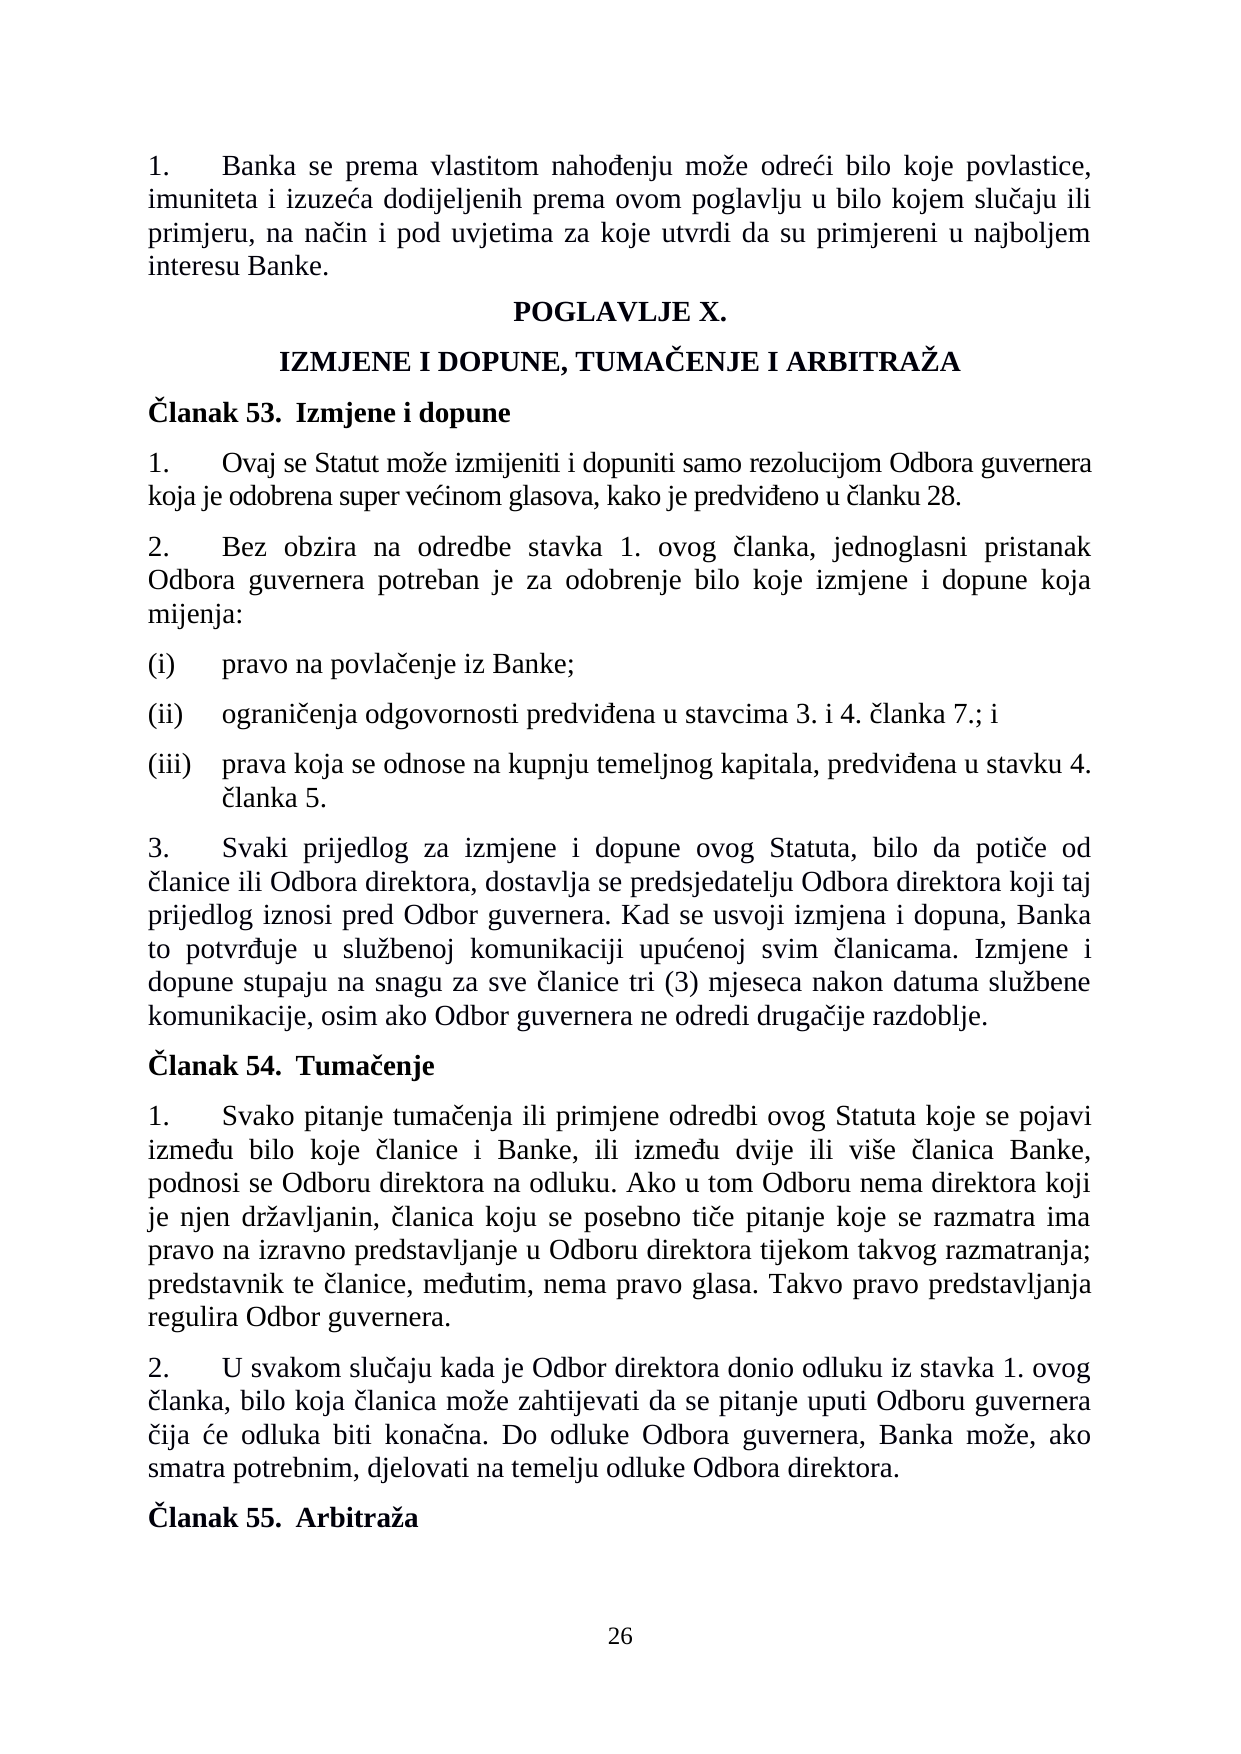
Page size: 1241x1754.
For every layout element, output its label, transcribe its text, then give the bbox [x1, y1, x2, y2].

text (i) pravo na povlačenje iz Banke; [148, 646, 1092, 679]
text 2. U svakom slučaju kada je Odbor direktora donio odluku iz stavka 1. ovog članka, bilo koja članica može zahtijevati da se pitanje uputi Odboru guvernera čija će odluka biti konačna. Do odluke Odbora guvernera, Banka može, ako smatra potrebnim, djelovati na temelju odluke Odbora direktora. [148, 1350, 1092, 1484]
text Članak 55. Arbitraža [148, 1501, 1092, 1534]
text 1. Banka se prema vlastitom nahođenju može odreći bilo koje povlastice, imuniteta i izuzeća dodijeljenih prema ovom poglavlju u bilo kojem slučaju ili primjeru, na način i pod uvjetima za koje utvrdi da su primjereni u najboljem interesu Banke. [148, 148, 1092, 282]
text (ii) ograničenja odgovornosti predviđena u stavcima 3. i 4. članka 7.; i [148, 696, 1092, 730]
text 3. Svaki prijedlog za izmjene i dopune ovog Statuta, bilo da potiče od članice ili Odbora direktora, dostavlja se predsjedatelju Odbora direktora koji taj prijedlog iznosi pred Odbor guvernera. Kad se usvoji izmjena i dopuna, Banka to potvrđuje u službenoj komunikaciji upućenoj svim članicama. Izmjene i dopune stupaju na snagu za sve članice tri (3) mjeseca nakon datuma službene komunikacije, osim ako Odbor guvernera ne odredi drugačije razdoblje. [148, 830, 1092, 1031]
text Članak 54. Tumačenje [148, 1048, 1092, 1082]
text Članak 53. Izmjene i dopune [148, 395, 1092, 428]
text IZMJENE I DOPUNE, TUMAČENJE I ARBITRAŽA [148, 344, 1092, 378]
text 1. Ovaj se Statut može izmijeniti i dopuniti samo rezolucijom Odbora guvernera koja je odobrena super većinom glasova, kako je predviđeno u članku 28. [148, 445, 1092, 512]
text POGLAVLJE X. [148, 294, 1092, 328]
text 2. Bez obzira na odredbe stavka 1. ovog članka, jednoglasni pristanak Odbora guvernera potreban je za odobrenje bilo koje izmjene i dopune koja mijenja: [148, 529, 1092, 629]
text (iii) prava koja se odnose na kupnju temeljnog kapitala, predviđena u stavku 4. članka 5. [148, 746, 1092, 813]
text 1. Svako pitanje tumačenja ili primjene odredbi ovog Statuta koje se pojavi između bilo koje članice i Banke, ili između dvije ili više članica Banke, podnosi se Odboru direktora na odluku. Ako u tom Odboru nema direktora koji je njen državljanin, članica koju se posebno tiče pitanje koje se razmatra ima pravo na izravno predstavljanje u Odboru direktora tijekom takvog razmatranja; predstavnik te članice, međutim, nema pravo glasa. Takvo pravo predstavljanja regulira Odbor guvernera. [148, 1098, 1092, 1333]
